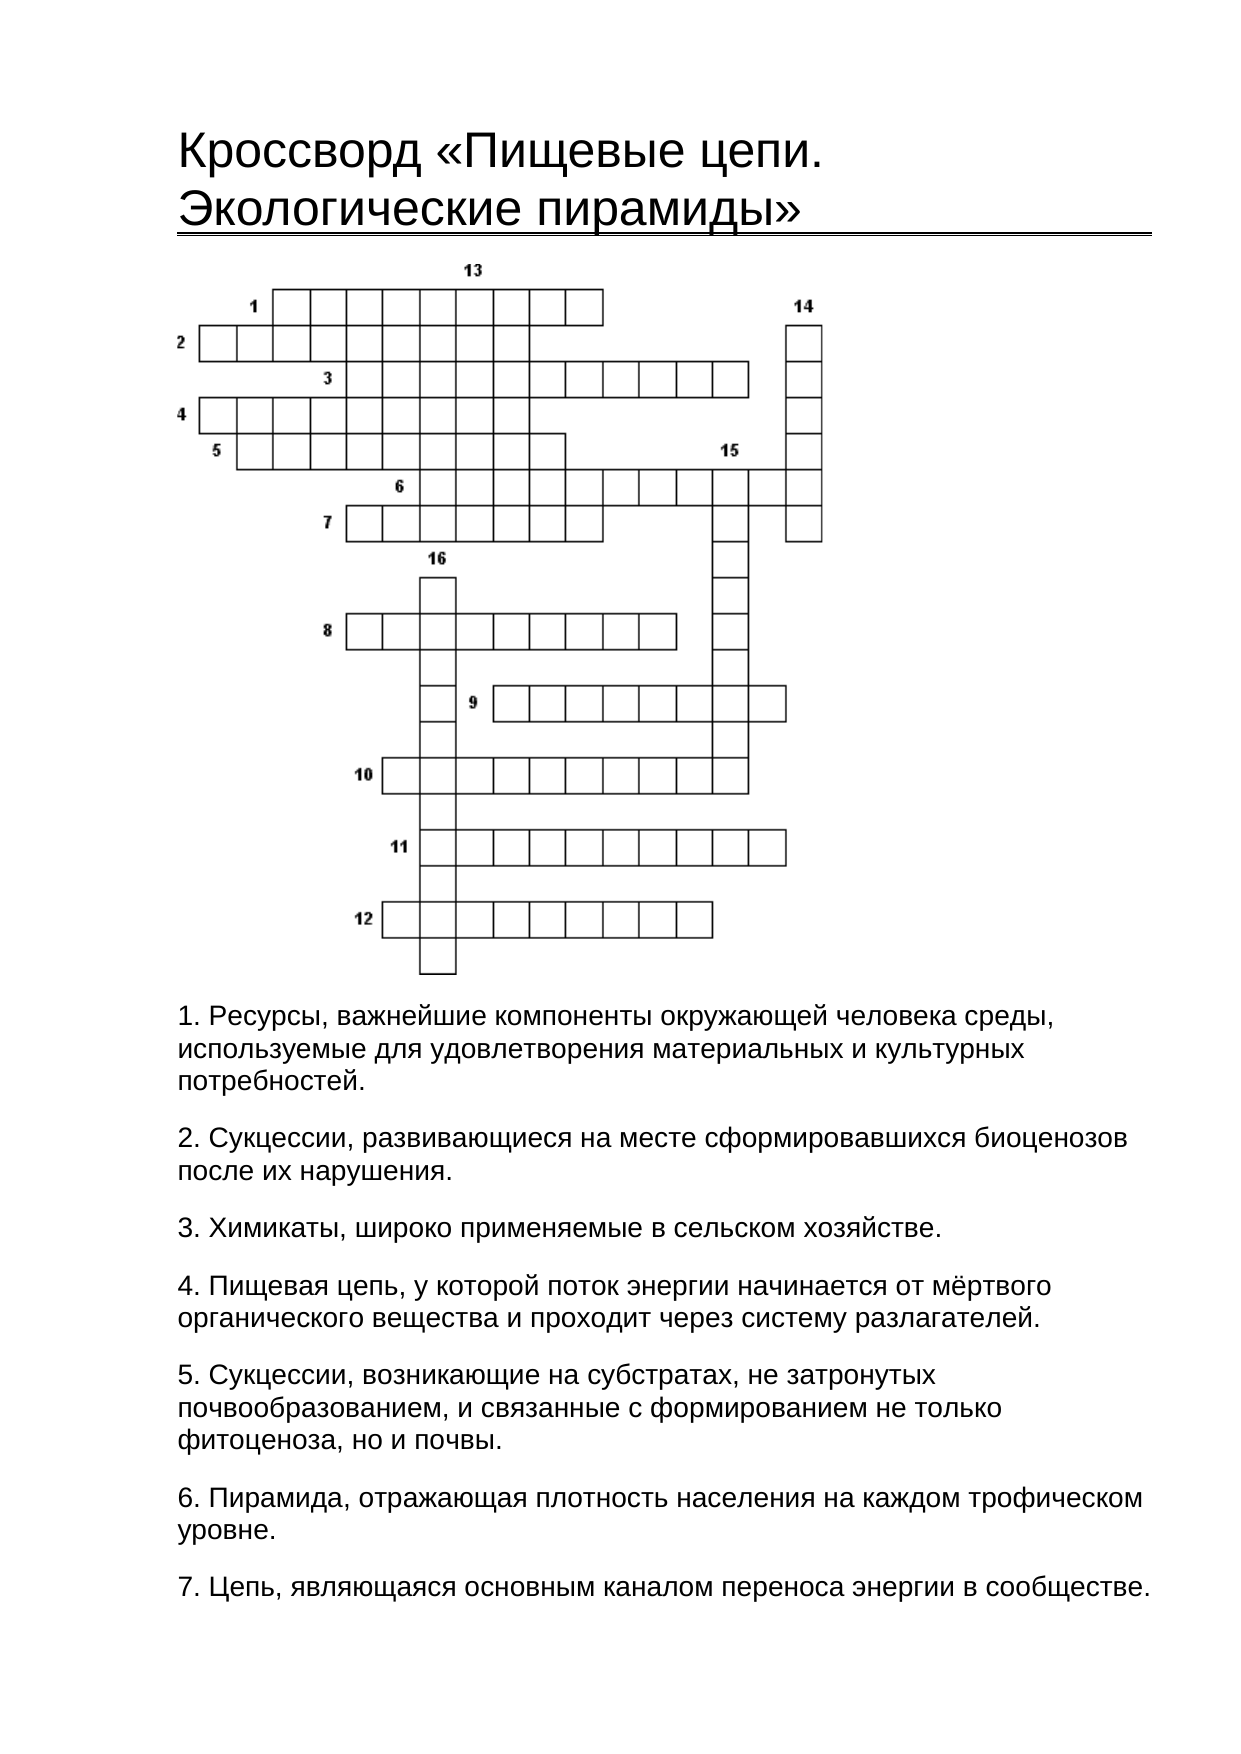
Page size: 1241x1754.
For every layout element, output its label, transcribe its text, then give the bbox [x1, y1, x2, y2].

text 6. Пирамида, отражающая плотность населения на каждом трофическом уровне. [177, 1481, 1152, 1545]
text 2. Сукцессии, развивающиеся на месте сформировавшихся биоценозов после их нарушения. [177, 1121, 1152, 1186]
text Кроссворд «Пищевые цепи. Экологические пирамиды» [177, 121, 1152, 232]
text 7. Цепь, являющаяся основным каналом переноса энергии в сообществе. [177, 1570, 1152, 1603]
picture [177, 264, 823, 975]
text 1. Ресурсы, важнейшие компоненты окружающей человека среды, используемые для удовлетворения материальных и культурных потребностей. [177, 999, 1152, 1096]
text 4. Пищевая цепь, у которой поток энергии начинается от мёртвого органического вещества и проходит через систему разлагателей. [177, 1268, 1152, 1333]
text 3. Химикаты, широко применяемые в сельском хозяйстве. [177, 1211, 1152, 1243]
text 5. Сукцессии, возникающие на субстратах, не затронутых почвообразованием, и связанные с формированием не только фитоценоза, но и почвы. [177, 1358, 1152, 1456]
